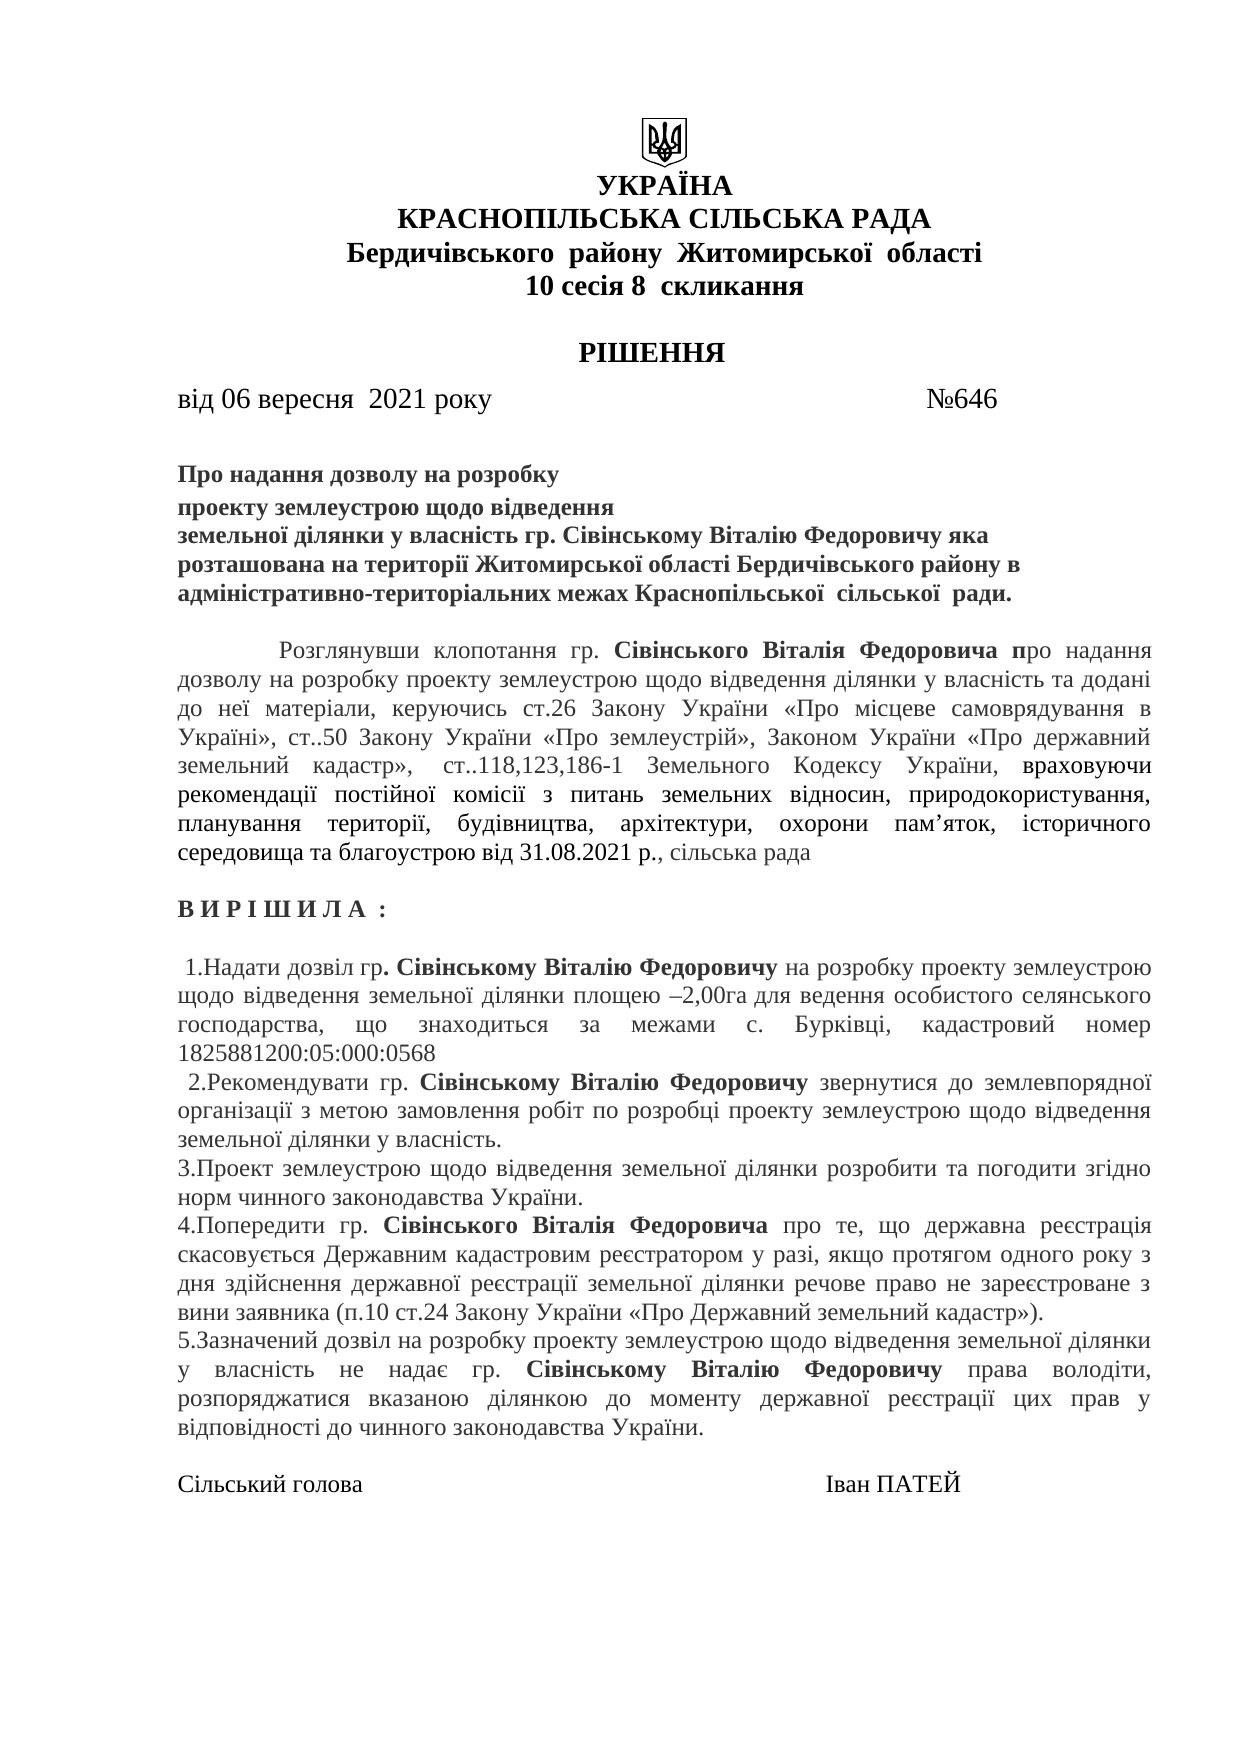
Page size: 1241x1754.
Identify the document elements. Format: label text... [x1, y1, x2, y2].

text УКРАЇНА [177, 168, 1152, 201]
text 4.Попередити гр. Сівінського Віталія Федоровича про те, що державна реєстрація скасовується Державним кадастровим реєстратором у разі, якщо протягом одного року з дня здійснення державної реєстрації земельної ділянки речове право не зареєстроване з вини заявника (п.10 ст.24 Закону України «Про Державний земельний кадастр»). [177, 1210, 1152, 1325]
text 3.Проект землеустрою щодо відведення земельної ділянки розробити та погодити згідно норм чинного законодавства України. [177, 1153, 1152, 1210]
text земельної ділянки у власність гр. Сівінському Віталію Федоровичу яка розташована на території Житомирської області Бердичівського району в адміністративно-територіальних межах Краснопільської сільської ради. [177, 520, 1040, 607]
text В И Р І Ш И Л А : [177, 894, 1152, 923]
text КРАСНОПІЛЬСЬКА СІЛЬСЬКА РАДА [177, 201, 1152, 235]
text Бердичівського району Житомирської області [177, 235, 1152, 268]
text 10 сесія 8 скликання [177, 268, 1152, 302]
text Сільський голова Іван ПАТЕЙ [177, 1469, 1152, 1498]
text 5.Зазначений дозвіл на розробку проекту землеустрою щодо відведення земельної ділянки у власність не надає гр. Сівінському Віталію Федоровичу права володіти, розпоряджатися вказаною ділянкою до моменту державної реєстрації цих прав у відповідності до чинного законодавства України. [177, 1325, 1152, 1440]
text від 06 вересня 2021 року №646 [177, 382, 1152, 415]
text РІШЕННЯ [177, 336, 1152, 369]
text Про надання дозволу на розробку [177, 459, 1152, 487]
text 1.Надати дозвіл гр. Сівінському Віталію Федоровичу на розробку проекту землеустрою щодо відведення земельної ділянки площею –2,00га для ведення особистого селянського господарства, що знаходиться за межами с. Бурківці, кадастровий номер 1825881200:05:000:0568 [177, 952, 1152, 1067]
text 2.Рекомендувати гр. Сівінському Віталію Федоровичу звернутися до землевпорядної організації з метою замовлення робіт по розробці проекту землеустрою щодо відведення земельної ділянки у власність. [177, 1067, 1152, 1153]
text Розглянувши клопотання гр. Сівінського Віталія Федоровича про надання дозволу на розробку проекту землеустрою щодо відведення ділянки у власність та додані до неї матеріали, керуючись ст.26 Закону України «Про місцеве самоврядування в Україні», ст..50 Закону України «Про землеустрій», Законом України «Про державний земельний кадастр», ст..118,123,186-1 Земельного Кодексу України, враховуючи рекомендації постійної комісії з питань земельних відносин, природокористування, планування території, будівництва, архітектури, охорони пам’яток, історичного середовища та благоустрою від 31.08.2021 р., сільська рада [177, 635, 1152, 865]
text проекту землеустрою щодо відведення [177, 492, 1040, 520]
